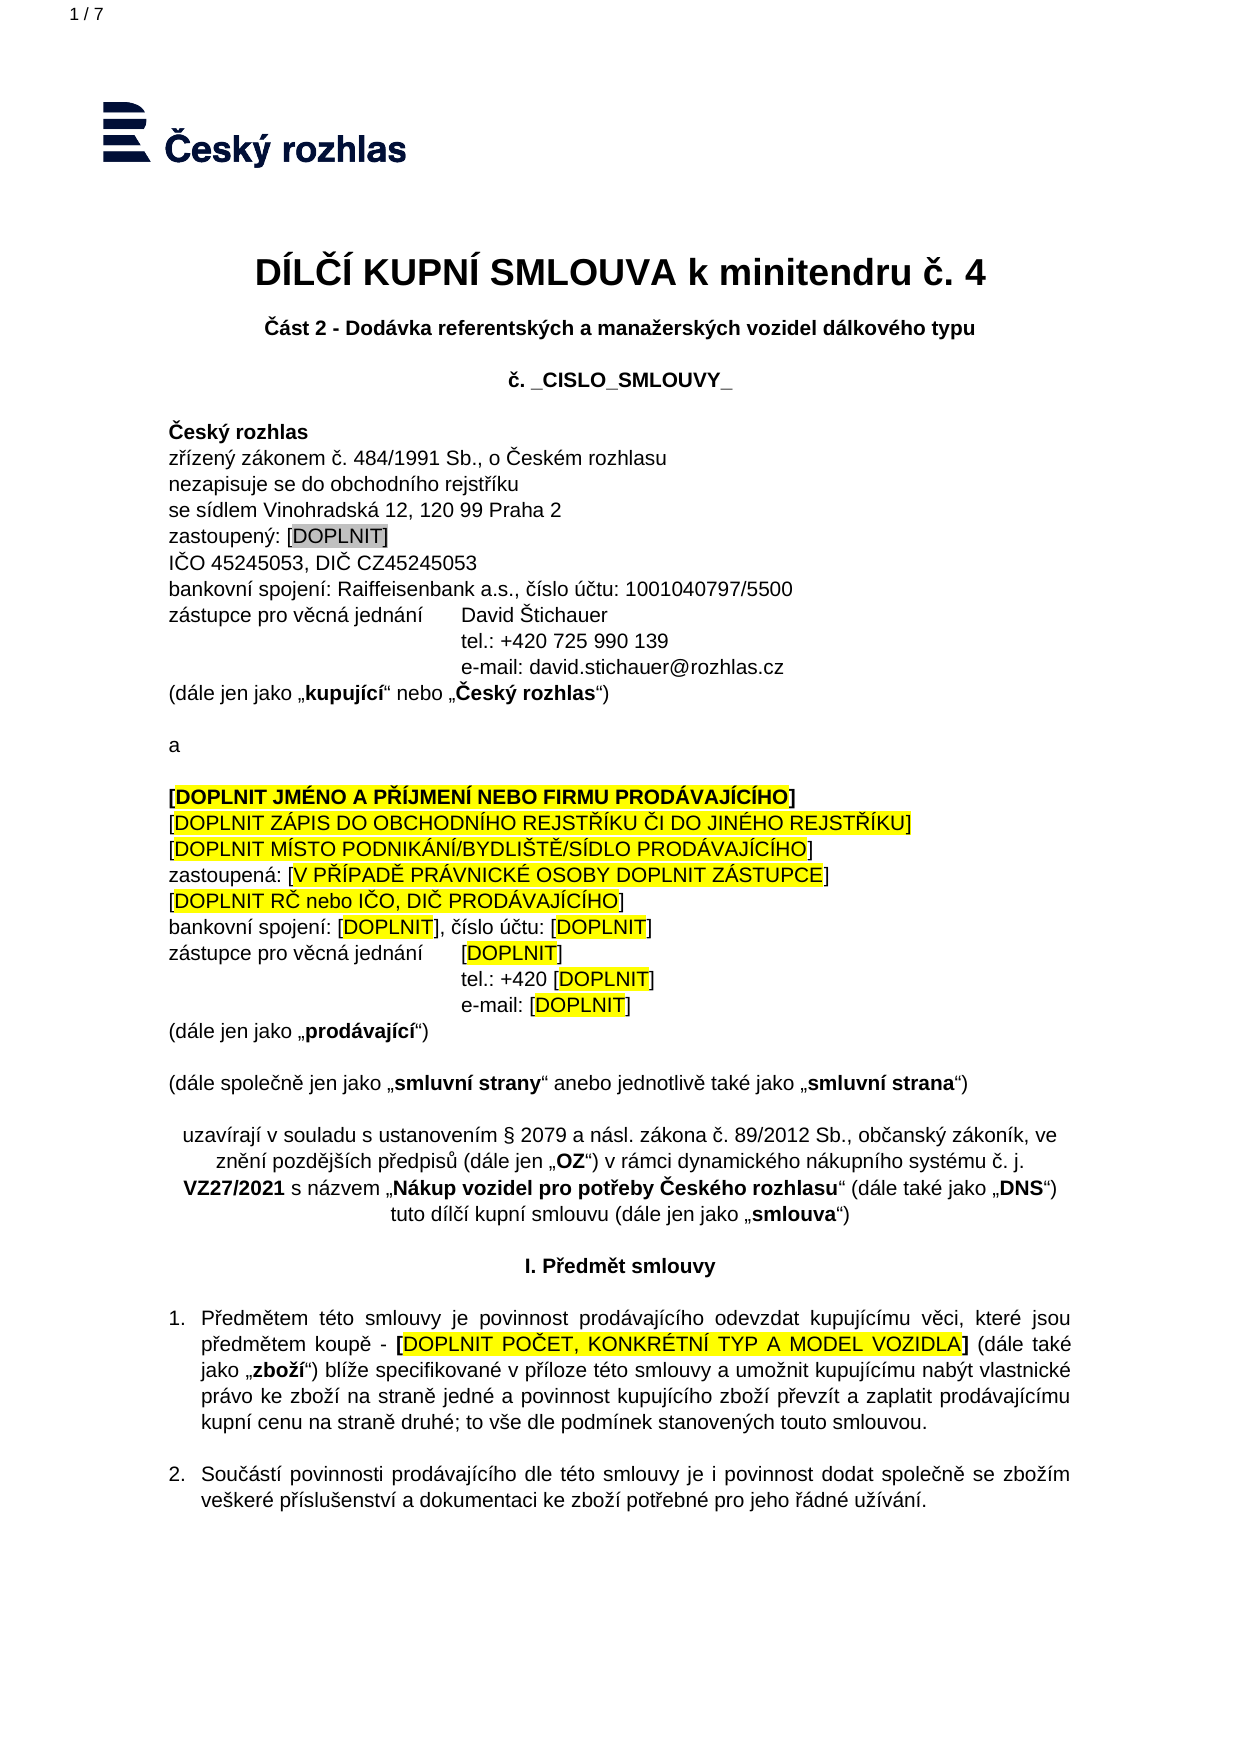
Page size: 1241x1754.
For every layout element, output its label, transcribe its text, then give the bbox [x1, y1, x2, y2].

list Součástí povinnosti prodávajícího dle této smlouvy je i povinnost dodat společně se zbožím veškeré příslušenství a dokumentaci ke zboží potřebné pro jeho řádné užívání. [168, 1461, 1072, 1513]
text tel.: +420 725 990 139 [168, 627, 1072, 653]
text tel.: +420 [DOPLNIT] [168, 966, 1072, 992]
text Český rozhlas [168, 419, 1072, 445]
text zástupce pro věcná jednání [DOPLNIT] [168, 940, 1072, 966]
text (dále společně jen jako „smluvní strany“ anebo jednotlivě také jako „smluvní strana“) [168, 1070, 1072, 1096]
text [DOPLNIT ZÁPIS DO OBCHODNÍHO REJSTŘÍKU ČI DO JINÉHO REJSTŘÍKU] [168, 809, 1072, 836]
text se sídlem Vinohradská 12, 120 99 Praha 2 [168, 497, 1072, 523]
text [DOPLNIT RČ nebo IČO, DIČ PRODÁVAJÍCÍHO] [168, 888, 1072, 914]
text zastoupený: [DOPLNIT] [168, 523, 1072, 549]
text zřízený zákonem č. 484/1991 Sb., o Českém rozhlasu [168, 445, 1072, 471]
text č. _CISLO_SMLOUVY_ [168, 367, 1072, 393]
picture [103, 102, 406, 168]
text [DOPLNIT JMÉNO A PŘÍJMENÍ NEBO FIRMU PRODÁVAJÍCÍHO] [168, 783, 1072, 809]
text (dále jen jako „kupující“ nebo „Český rozhlas“) [168, 679, 1072, 705]
subtitle Předmět smlouvy [168, 1252, 1072, 1278]
text nezapisuje se do obchodního rejstříku [168, 471, 1072, 497]
text bankovní spojení: Raiffeisenbank a.s., číslo účtu: 1001040797/5500 [168, 575, 1072, 601]
text Část 2 - Dodávka referentských a manažerských vozidel dálkového typu [168, 315, 1072, 341]
text uzavírají v souladu s ustanovením § 2079 a násl. zákona č. 89/2012 Sb., občanský zákoník, ve znění pozdějších předpisů (dále jen „OZ“) v rámci dynamického nákupního systému č. j. VZ27/2021 s názvem „Nákup vozidel pro potřeby Českého rozhlasu“ (dále také jako „DNS“) tuto dílčí kupní smlouvu (dále jen jako „smlouva“) [168, 1122, 1072, 1226]
text e-mail: [DOPLNIT] [168, 992, 1072, 1018]
text bankovní spojení: [DOPLNIT], číslo účtu: [DOPLNIT] [168, 914, 1072, 940]
text [DOPLNIT MÍSTO PODNIKÁNÍ/BYDLIŠTĚ/SÍDLO PRODÁVAJÍCÍHO] [168, 836, 1072, 862]
text e-mail: david.stichauer@rozhlas.cz [168, 653, 1072, 679]
title DÍLČÍ KUPNÍ SMLOUVA k minitendru č. 4 [168, 250, 1072, 294]
text zastoupená: [V PŘÍPADĚ PRÁVNICKÉ OSOBY DOPLNIT ZÁSTUPCE] [168, 862, 1072, 888]
text IČO 45245053, DIČ CZ45245053 [168, 549, 1072, 575]
text a [168, 731, 1072, 757]
text zástupce pro věcná jednání David Štichauer [168, 601, 1072, 627]
list Předmětem této smlouvy je povinnost prodávajícího odevzdat kupujícímu věci, které jsou předmětem koupě - [DOPLNIT POČET, KONKRÉTNÍ TYP A MODEL VOZIDLA] (dále také jako „zboží“) blíže specifikované v příloze této smlouvy a umožnit kupujícímu nabýt vlastnické právo ke zboží na straně jedné a povinnost kupujícího zboží převzít a zaplatit prodávajícímu kupní cenu na straně druhé; to vše dle podmínek stanovených touto smlouvou. [168, 1304, 1072, 1434]
text (dále jen jako „prodávající“) [168, 1018, 1072, 1044]
